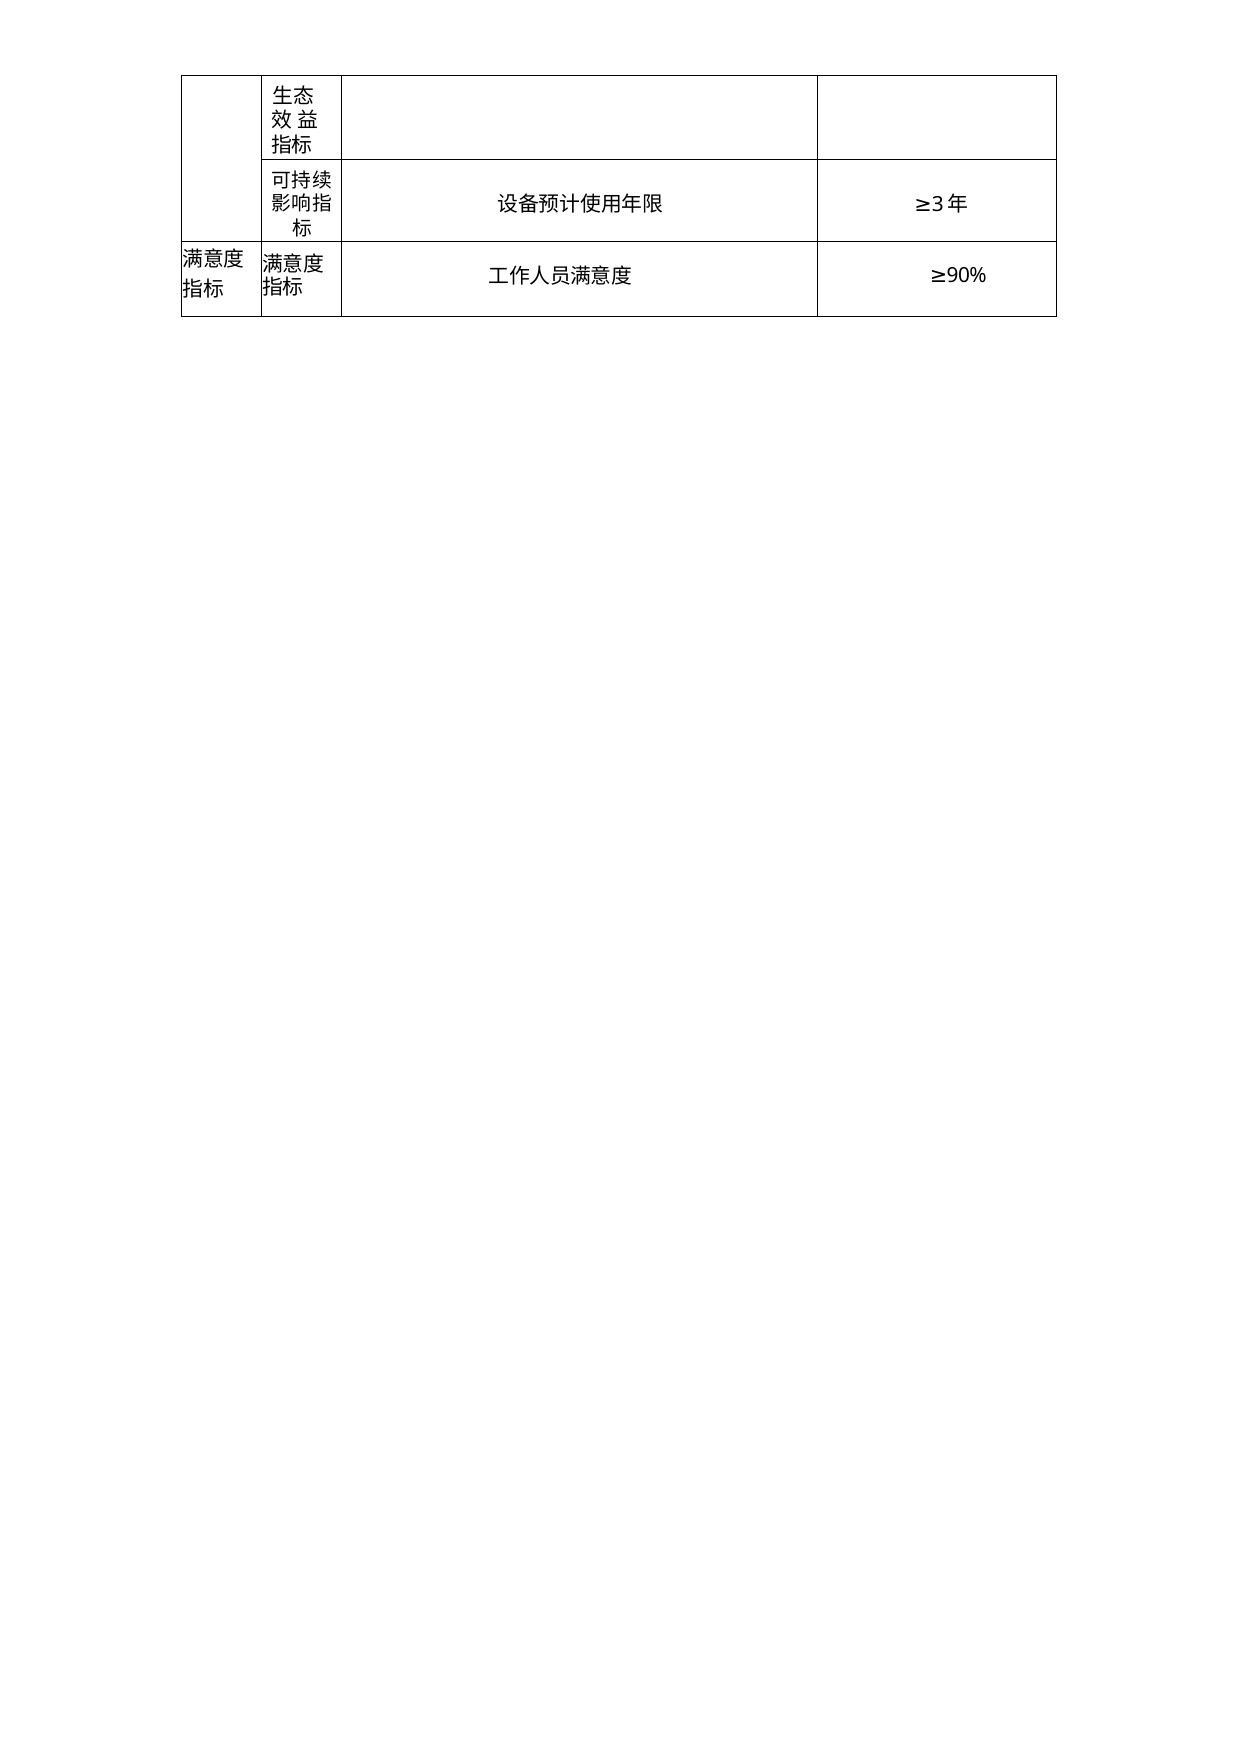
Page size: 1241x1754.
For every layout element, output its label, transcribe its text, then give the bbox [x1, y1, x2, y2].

table_cell ≥90% [818, 242, 1056, 316]
table_cell 满意度指标 [262, 242, 341, 316]
table_cell 工作人员满意度 [342, 242, 817, 316]
table_cell 可持续 影响指 标 [262, 160, 341, 241]
table_header [182, 76, 261, 241]
table_cell 设备预计使用年限 [342, 160, 817, 241]
table_cell 满意度指标 [182, 242, 261, 316]
table_header [818, 76, 1056, 158]
table_header 生态效 益指标 [262, 76, 341, 158]
table_header [342, 76, 817, 158]
table_cell ≥3年 [818, 160, 1056, 241]
